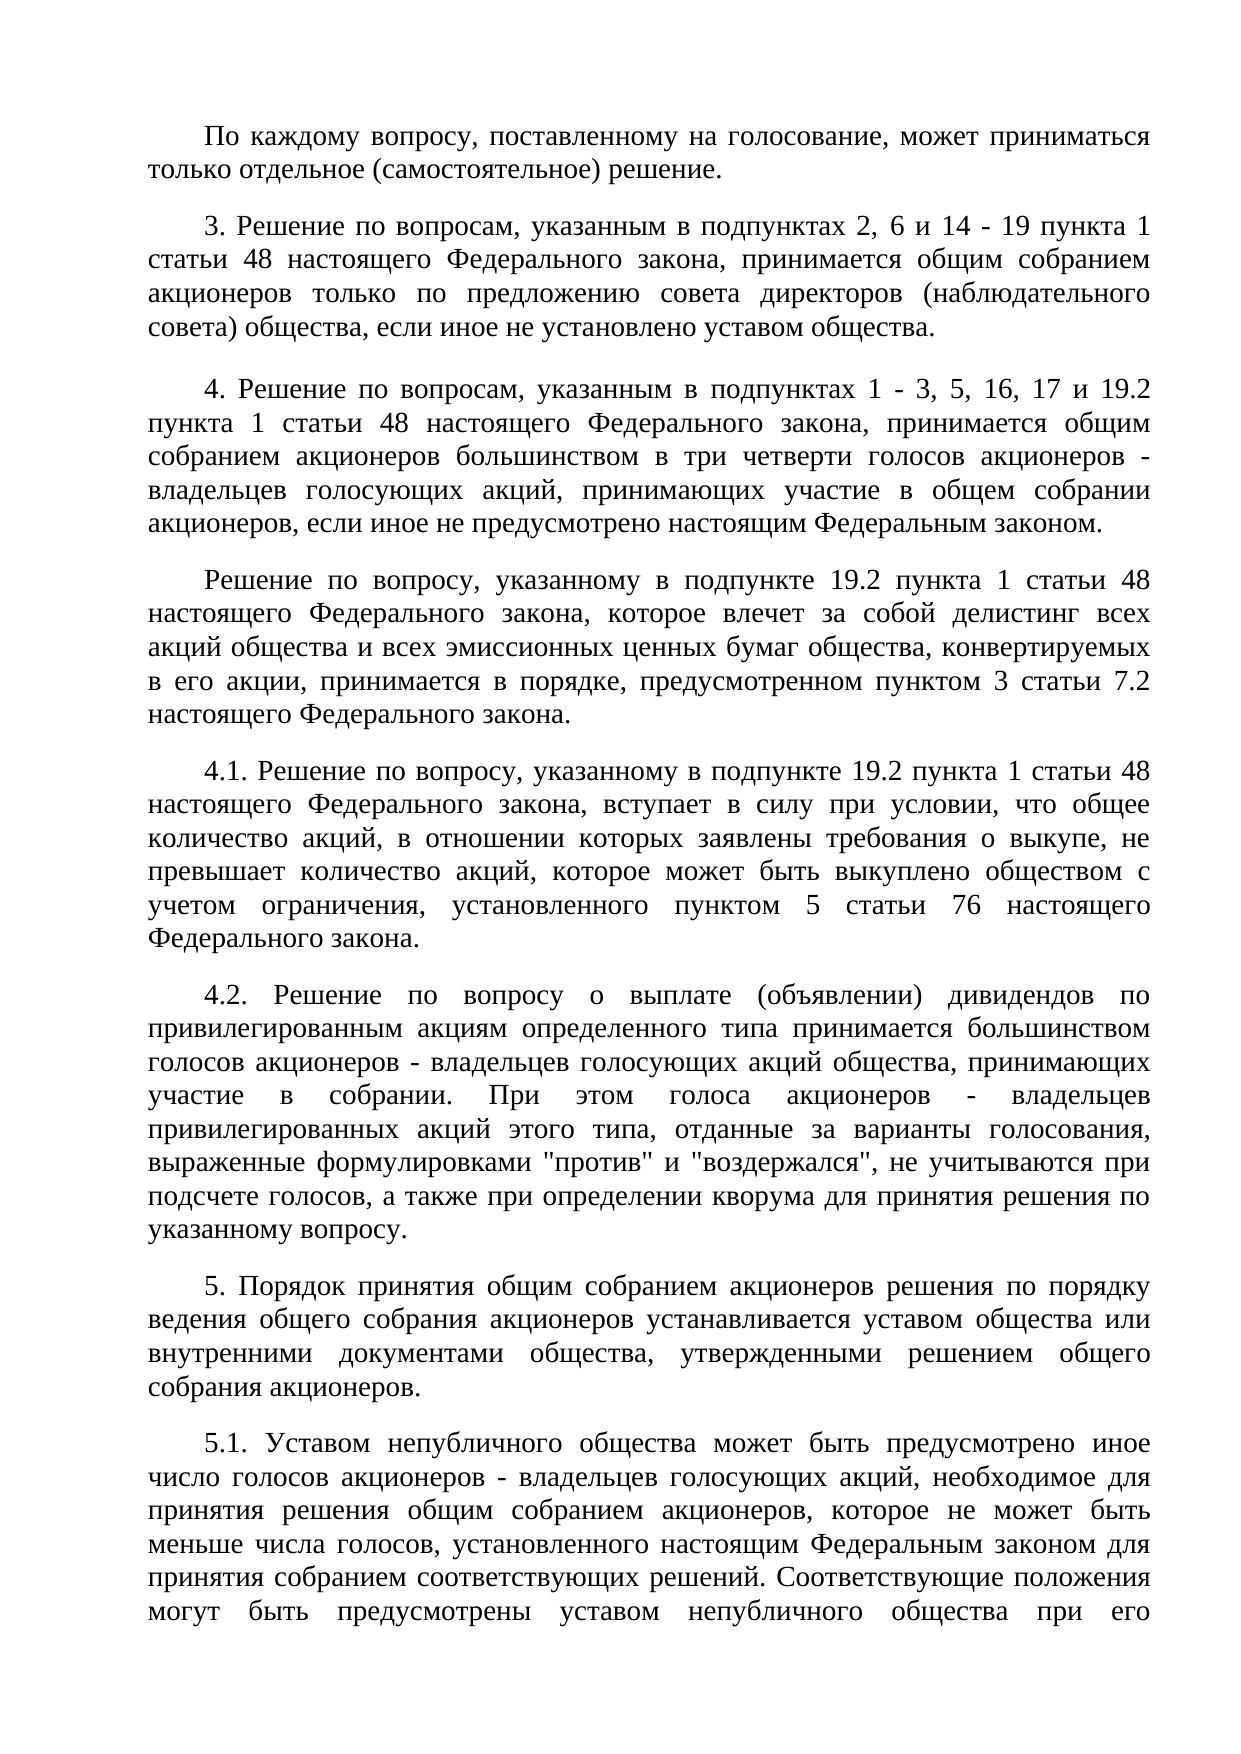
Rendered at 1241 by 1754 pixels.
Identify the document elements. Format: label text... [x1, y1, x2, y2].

text 5. Порядок принятия общим собранием акционеров решения по порядку ведения общего собрания акционеров устанавливается уставом общества или внутренними документами общества, утвержденными решением общего собрания акционеров. [148, 1268, 1152, 1402]
text По каждому вопросу, поставленному на голосование, может приниматься только отдельное (самостоятельное) решение. [148, 118, 1152, 185]
text 4. Решение по вопросам, указанным в подпунктах 1 - 3, 5, 16, 17 и 19.2 пункта 1 статьи 48 настоящего Федерального закона, принимается общим собранием акционеров большинством в три четверти голосов акционеров - владельцев голосующих акций, принимающих участие в общем собрании акционеров, если иное не предусмотрено настоящим Федеральным законом. [148, 371, 1152, 539]
text 4.1. Решение по вопросу, указанному в подпункте 19.2 пункта 1 статьи 48 настоящего Федерального закона, вступает в силу при условии, что общее количество акций, в отношении которых заявлены требования о выкупе, не превышает количество акций, которое может быть выкуплено обществом с учетом ограничения, установленного пунктом 5 статьи 76 настоящего Федерального закона. [148, 753, 1152, 954]
text 3. Решение по вопросам, указанным в подпунктах 2, 6 и 14 - 19 пункта 1 статьи 48 настоящего Федерального закона, принимается общим собранием акционеров только по предложению совета директоров (наблюдательного совета) общества, если иное не установлено уставом общества. [148, 208, 1152, 342]
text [148, 1425, 1152, 1626]
text 4.2. Решение по вопросу о выплате (объявлении) дивидендов по привилегированным акциям определенного типа принимается большинством голосов акционеров - владельцев голосующих акций общества, принимающих участие в собрании. При этом голоса акционеров - владельцев привилегированных акций этого типа, отданные за варианты голосования, выраженные формулировками "против" и "воздержался", не учитываются при подсчете голосов, а также при определении кворума для принятия решения по указанному вопросу. [148, 977, 1152, 1245]
text Решение по вопросу, указанному в подпункте 19.2 пункта 1 статьи 48 настоящего Федерального закона, которое влечет за собой делистинг всех акций общества и всех эмиссионных ценных бумаг общества, конвертируемых в его акции, принимается в порядке, предусмотренном пунктом 3 статьи 7.2 настоящего Федерального закона. [148, 562, 1152, 730]
